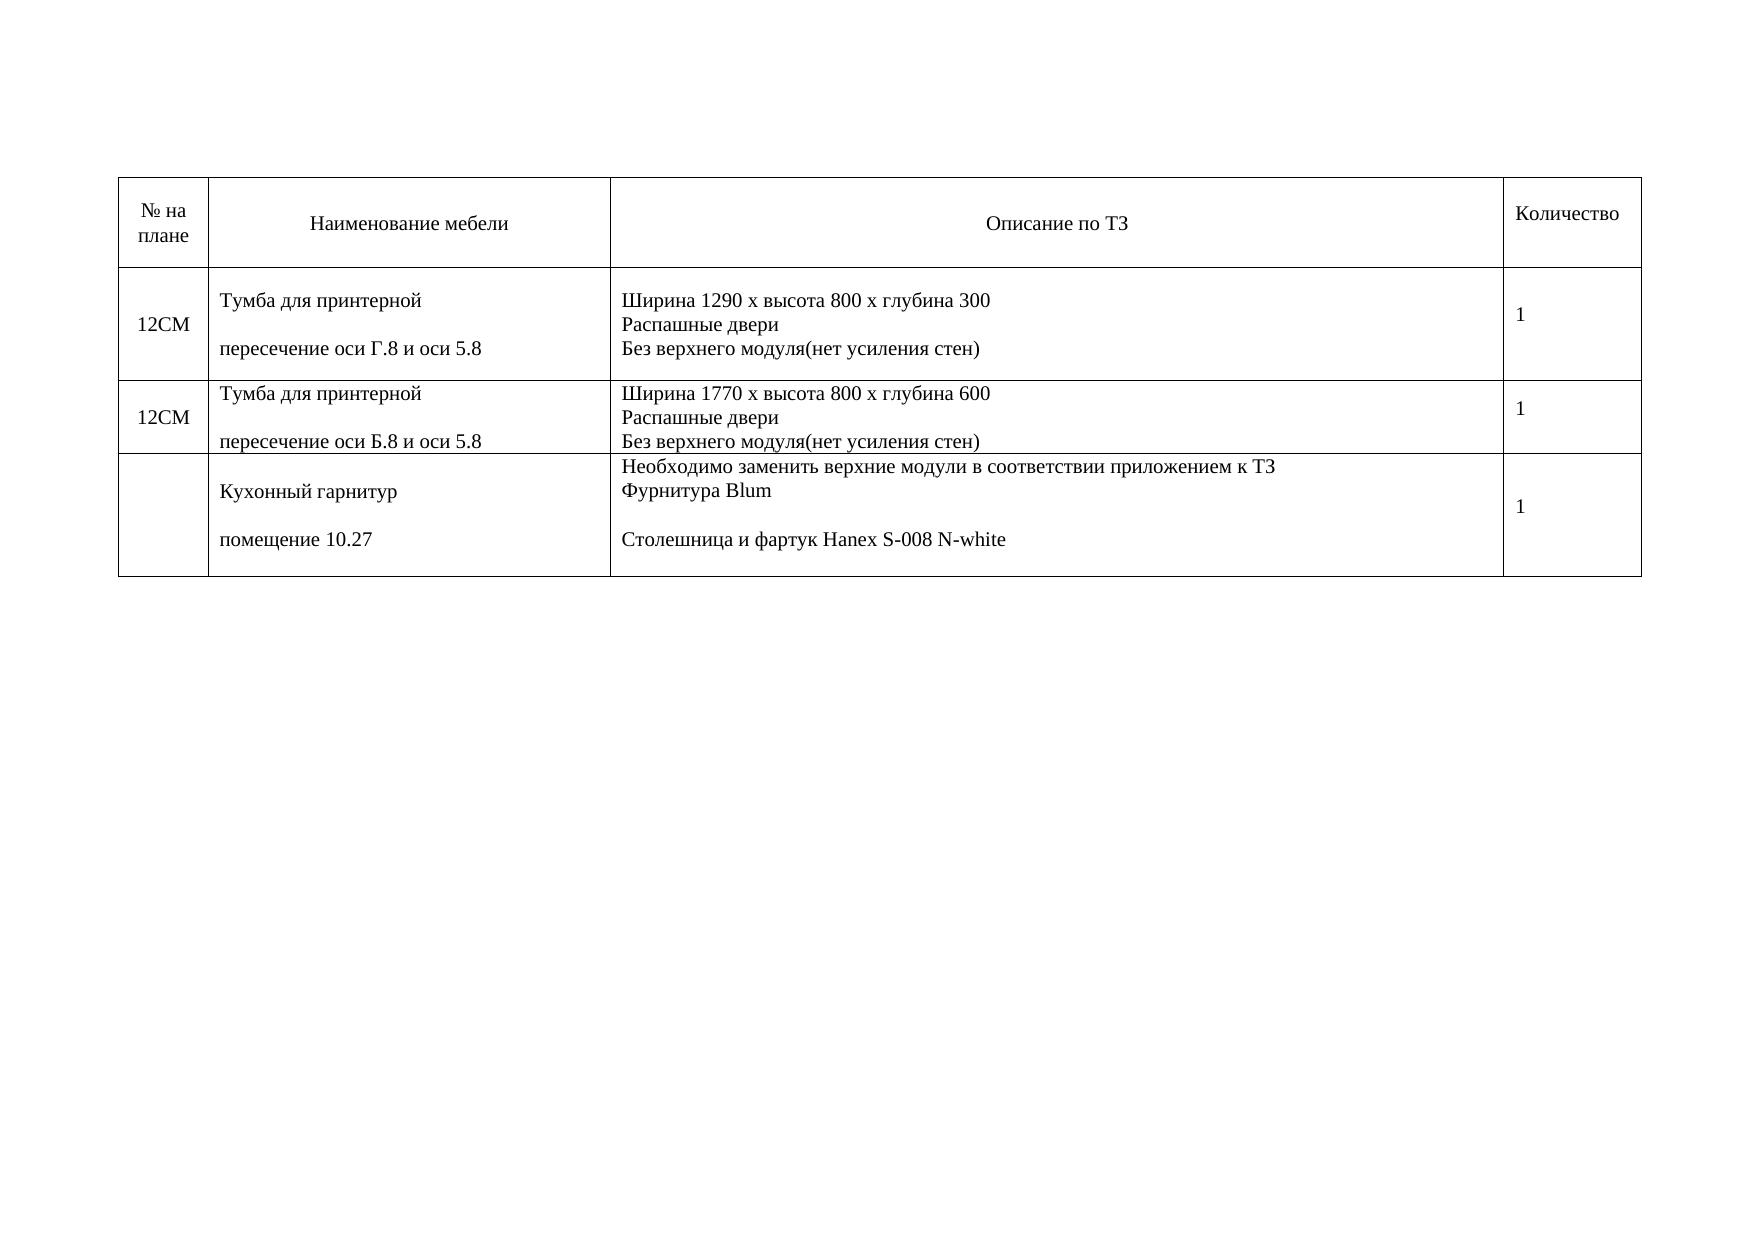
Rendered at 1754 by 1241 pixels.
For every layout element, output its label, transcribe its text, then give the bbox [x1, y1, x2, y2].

table_cell Тумба для принтерной пересечение оси Г.8 и оси 5.8 [209, 268, 610, 380]
table_cell 1 [1504, 381, 1641, 453]
table_cell [119, 454, 208, 576]
table_cell 12СМ [119, 268, 208, 380]
table_cell Тумба для принтерной пересечение оси Б.8 и оси 5.8 [209, 381, 610, 453]
table_cell Кухонный гарнитур помещение 10.27 [209, 454, 610, 576]
table_cell Ширина 1290 x высота 800 x глубина 300 Распашные двери Без верхнего модуля(нет усиления стен) [611, 268, 1503, 380]
table_cell 1 [1504, 454, 1641, 576]
table_header Описание по ТЗ [611, 178, 1503, 267]
table_cell 12СМ [119, 381, 208, 453]
table_cell Необходимо заменить верхние модули в соответствии приложением к ТЗ Фурнитура Blum Столешница и фартук Hanex S-008 N-white [611, 454, 1503, 576]
table_header Количество [1504, 178, 1641, 267]
table_cell 1 [1504, 268, 1641, 380]
table_cell Ширина 1770 x высота 800 x глубина 600 Распашные двери Без верхнего модуля(нет усиления стен) [611, 381, 1503, 453]
table_header № на плане [119, 178, 208, 267]
table_header Наименование мебели [209, 178, 610, 267]
